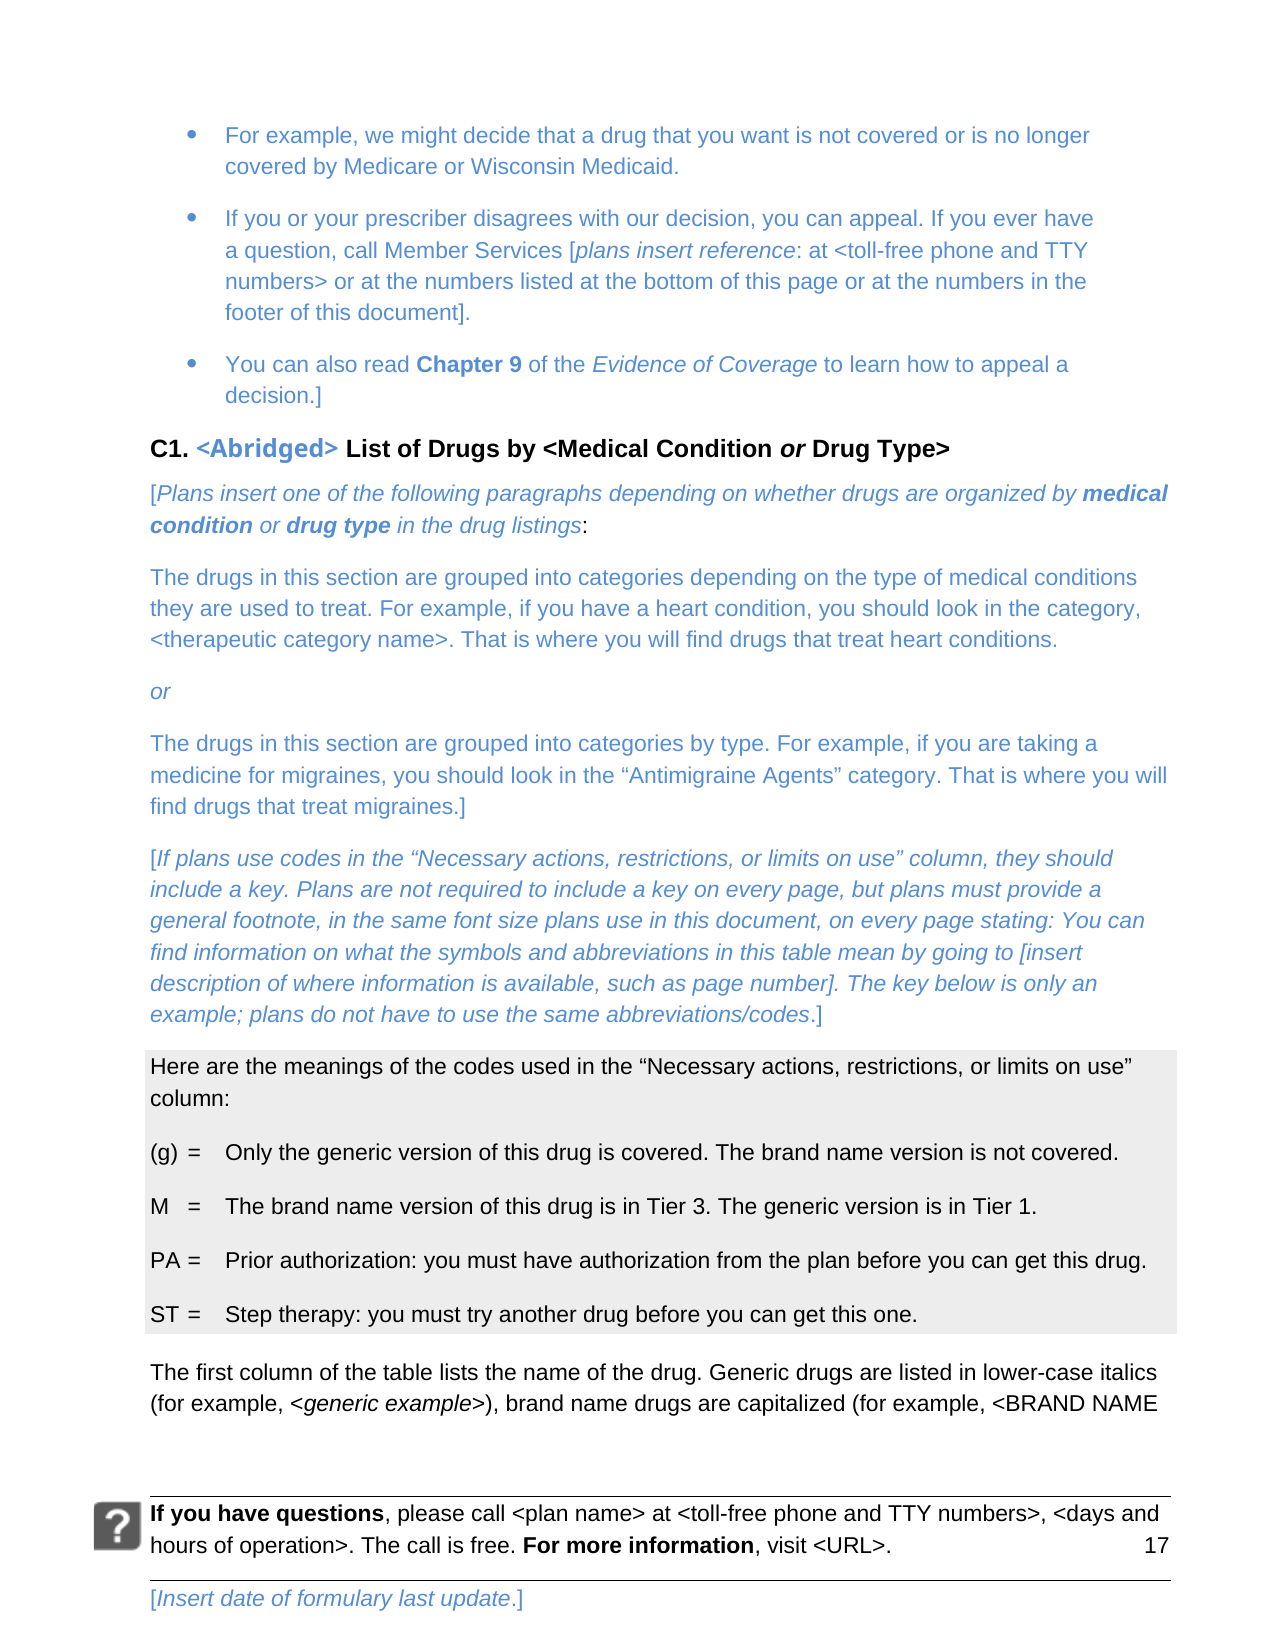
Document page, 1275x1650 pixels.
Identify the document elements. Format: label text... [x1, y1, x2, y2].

text PA = Prior authorization: you must have authorization from the plan before you can get this drug. [145, 1243, 1176, 1277]
text [If plans use codes in the “Necessary actions, restrictions, or limits on use” column, they should include a key. Plans are not required to include a key on every page, but plans must provide a general footnote, in the same font size plans use in this document, on every page stating: You can find information on what the symbols and abbreviations in this table mean by going to [insert description of where information is available, such as page number]. The key below is only an example; plans do not have to use the same abbreviations/codes.] [150, 841, 1171, 1029]
subtitle C1. <Abridged> List of Drugs by <Medical Condition or Drug Type> [150, 431, 1096, 464]
text ST = Step therapy: you must try another drug before you can get this one. [148, 1298, 1173, 1331]
text The drugs in this section are grouped into categories depending on the type of medical conditions they are used to treat. For example, if you have a heart condition, you should look in the category, <therapeutic category name>. That is where you will find drugs that treat heart conditions. [150, 560, 1171, 654]
text (g) = Only the generic version of this drug is covered. The brand name version is not covered. [148, 1135, 1173, 1168]
text Here are the meanings of the codes used in the “Necessary actions, restrictions, or limits on use” column: [148, 1050, 1173, 1114]
picture [93, 1501, 143, 1552]
list You can also read Chapter 9 of the Evidence of Coverage to learn how to appeal a decision.] [187, 348, 1096, 410]
text M = The brand name version of this drug is in Tier 3. The generic version is in Tier 1. [148, 1189, 1173, 1223]
list If you or your prescriber disagrees with our decision, you can appeal. If you ever have a question, call Member Services [plans insert reference: at <toll-free phone and TTY numbers> or at the numbers listed at the bottom of this page or at the numbers in the footer of this document]. [187, 202, 1096, 327]
text The drugs in this section are grouped into categories by type. For example, if you are taking a medicine for migraines, you should look in the “Antimigraine Agents” category. That is where you will find drugs that treat migraines.] [150, 727, 1171, 821]
text [Plans insert one of the following paragraphs depending on whether drugs are organized by medical condition or drug type in the drug listings: [150, 477, 1171, 539]
text or [150, 675, 1171, 706]
list For example, we might decide that a drug that you want is not covered or is no longer covered by Medicare or Wisconsin Medicaid. [187, 118, 1096, 181]
